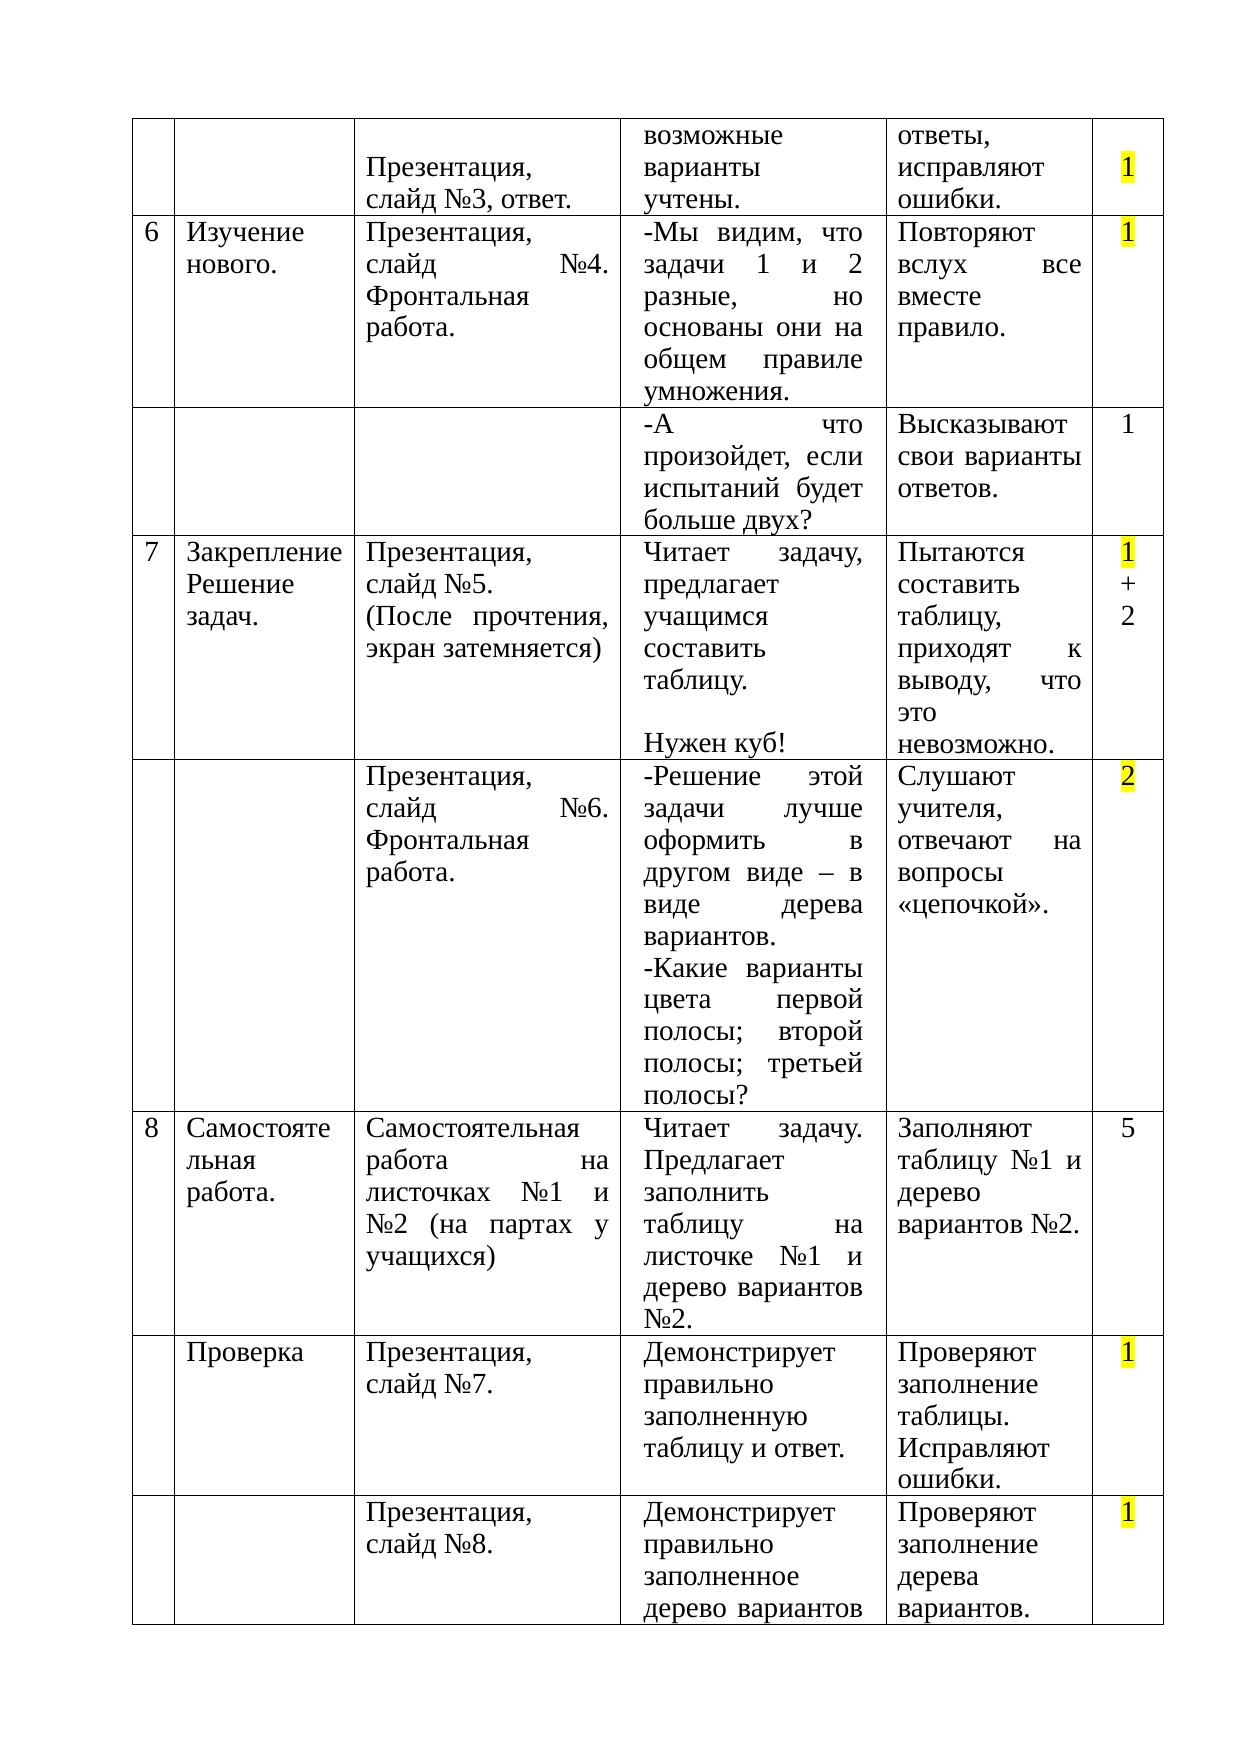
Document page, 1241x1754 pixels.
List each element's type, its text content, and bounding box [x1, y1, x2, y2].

table_cell Презентация, слайд №6. Фронтальная работа. [355, 760, 620, 1111]
table_cell [175, 1496, 354, 1624]
table_cell 2 [1093, 760, 1163, 1111]
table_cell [887, 1496, 1092, 1624]
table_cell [355, 119, 620, 215]
table_cell -А что произойдет, если испытаний будет больше двух? [621, 408, 886, 535]
table_cell [133, 1336, 174, 1495]
table_cell Слушают учителя, отвечают на вопросы «цепочкой». [887, 760, 1092, 1111]
table_cell Самостоятельная работа на листочках №1 и №2 (на партах у учащихся) [355, 1112, 620, 1335]
table_cell Читает задачу, предлагает учащимся составить таблицу. Нужен куб! [621, 536, 886, 759]
table_cell 5 [1093, 1112, 1163, 1335]
table_cell Самостоятельная работа. [175, 1112, 354, 1335]
table_cell Высказывают свои варианты ответов. [887, 408, 1092, 535]
table_cell -Решение этой задачи лучше оформить в другом виде – в виде дерева вариантов. -Какие варианты цвета первой полосы; второй полосы; третьей полосы? [621, 760, 886, 1111]
table_cell Демонстрирует правильно заполненную таблицу и ответ. [621, 1336, 886, 1495]
table_cell 1 [1093, 216, 1163, 407]
table_cell Изучение нового. [175, 216, 354, 407]
table_cell 1 + 2 [1093, 536, 1163, 759]
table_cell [887, 119, 1092, 215]
table_cell Презентация, слайд №4. Фронтальная работа. [355, 216, 620, 407]
table_cell 7 [133, 536, 174, 759]
table_cell [133, 1496, 174, 1624]
table_cell 8 [133, 1112, 174, 1335]
table_cell 5 [133, 119, 174, 215]
table_cell Закрепление Решение задач. [175, 536, 354, 759]
table_cell Повторяют вслух все вместе правило. [887, 216, 1092, 407]
table_cell Читает задачу. Предлагает заполнить таблицу на листочке №1 и дерево вариантов №2. [621, 1112, 886, 1335]
table_cell Презентация, слайд №7. [355, 1336, 620, 1495]
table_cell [355, 1496, 620, 1624]
table_cell Пытаются составить таблицу, приходят к выводу, что это невозможно. [887, 536, 1092, 759]
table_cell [175, 119, 354, 215]
table_cell [175, 760, 354, 1111]
table_cell [355, 408, 620, 535]
table_cell Заполняют таблицу №1 и дерево вариантов №2. [887, 1112, 1092, 1335]
table_cell [133, 760, 174, 1111]
table_cell 1 [1093, 1496, 1163, 1624]
table_cell Проверяют заполнение таблицы. Исправляют ошибки. [887, 1336, 1092, 1495]
table_cell 1 [1093, 1336, 1163, 1495]
table_cell [175, 408, 354, 535]
table_cell 1 [1093, 408, 1163, 535]
table_cell 6 [133, 216, 174, 407]
table_cell Презентация, слайд №5. (После прочтения, экран затемняется) [355, 536, 620, 759]
table_cell -Мы видим, что задачи 1 и 2 разные, но основаны они на общем правиле умножения. [621, 216, 886, 407]
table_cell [621, 1496, 886, 1624]
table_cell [621, 119, 886, 215]
table_cell [133, 408, 174, 535]
table_cell 1 + 1 [1093, 119, 1163, 215]
table_cell Проверка [175, 1336, 354, 1495]
